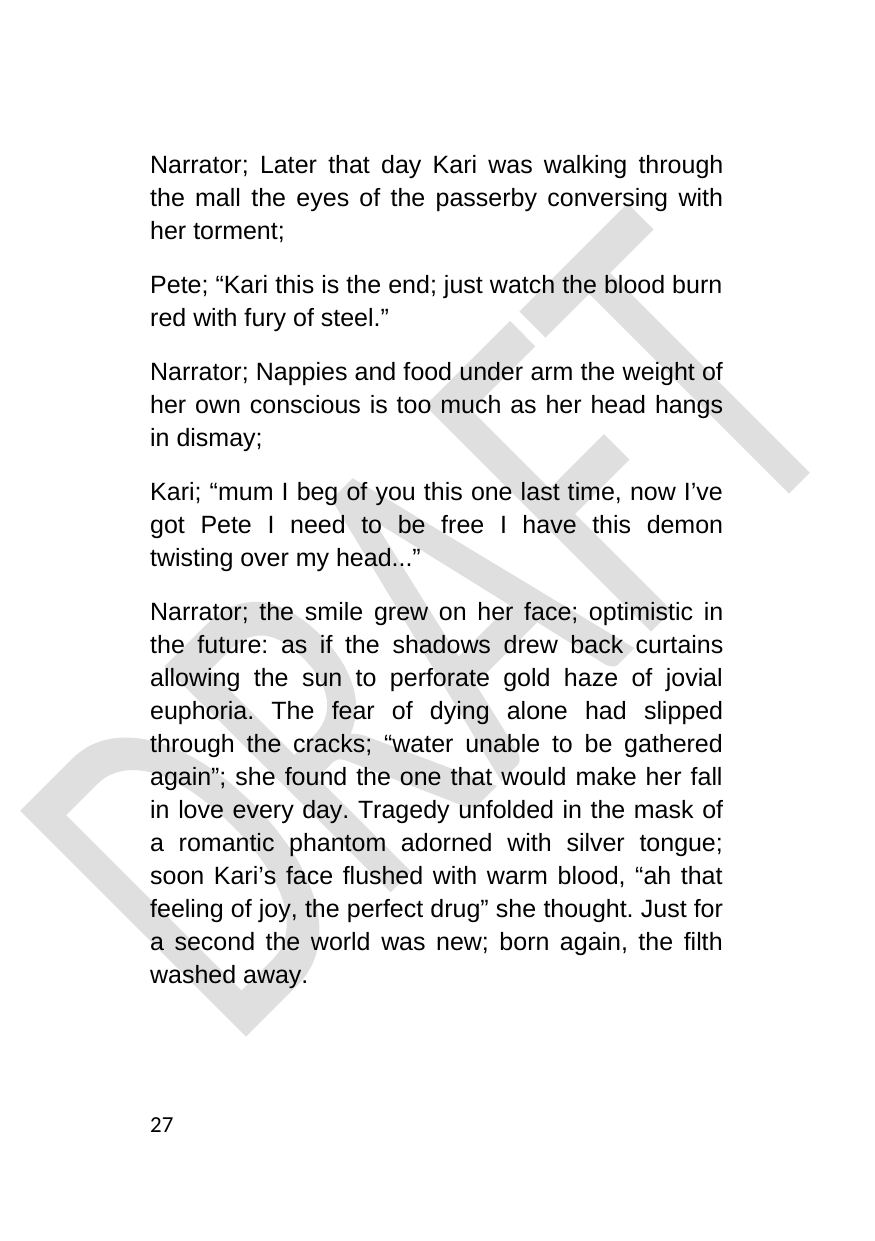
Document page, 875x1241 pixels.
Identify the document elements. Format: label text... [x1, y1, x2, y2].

text Narrator; the smile grew on her face; optimistic in the future: as if the shadows drew back curtains allowing the sun to perforate gold haze of jovial euphoria. The fear of dying alone had slipped through the cracks; “water unable to be gathered again”; she found the one that would make her fall in love every day. Tragedy unfolded in the mask of a romantic phantom adorned with silver tongue; soon Kari’s face flushed with warm blood, “ah that feeling of joy, the perfect drug” she thought. Just for a second the world was new; born again, the filth washed away. [150, 597, 724, 988]
text Narrator; Later that day Kari was walking through the mall the eyes of the passerby conversing with her torment; [150, 150, 724, 245]
text Narrator; Nappies and food under arm the weight of her own conscious is too much as her head hangs in dismay; [150, 357, 724, 452]
text Pete; “Kari this is the end; just watch the blood burn red with fury of steel.” [150, 270, 724, 332]
text Kari; “mum I beg of you this one last time, now I’ve got Pete I need to be free I have this demon twisting over my head...” [150, 477, 724, 571]
